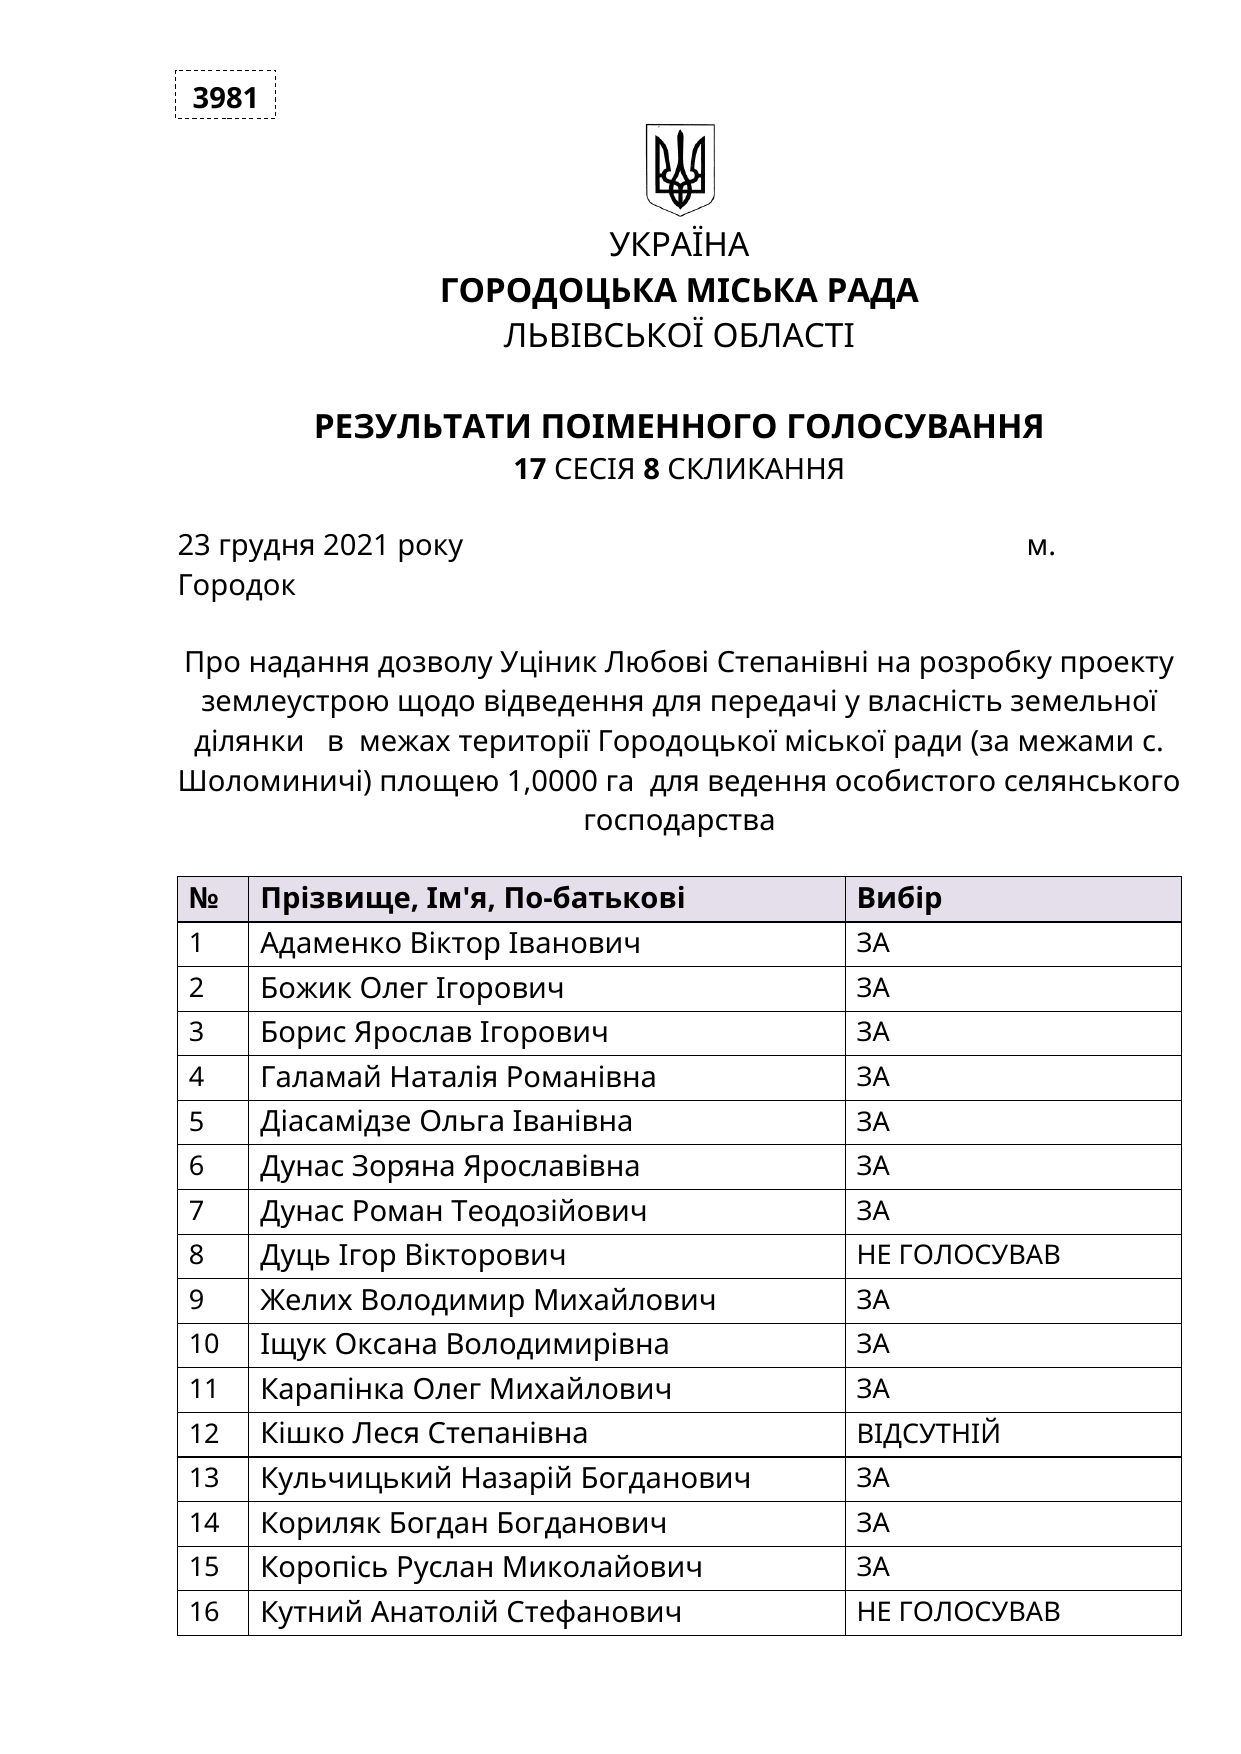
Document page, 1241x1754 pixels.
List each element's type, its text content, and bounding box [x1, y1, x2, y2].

table_cell ЗА [846, 1547, 1181, 1590]
text ГОРОДОЦЬКА МІСЬКА РАДА [177, 266, 1181, 312]
table_cell 7 [178, 1190, 248, 1233]
table_header № [178, 877, 248, 921]
table_cell ЗА [846, 967, 1181, 1011]
table_cell ЗА [846, 1368, 1181, 1412]
table_cell ЗА [846, 1458, 1181, 1501]
table_cell 11 [178, 1368, 248, 1412]
table_cell Карапінка Олег Михайлович [249, 1368, 845, 1412]
table_cell 8 [178, 1235, 248, 1278]
table_cell Божик Олег Ігорович [249, 967, 845, 1011]
table_cell НЕ ГОЛОСУВАВ [846, 1235, 1181, 1278]
table_cell 13 [178, 1458, 248, 1501]
table_cell Кориляк Богдан Богданович [249, 1502, 845, 1546]
table_cell 4 [178, 1056, 248, 1100]
table_cell ЗА [846, 1012, 1181, 1055]
table_header Вибір [846, 877, 1181, 921]
table_cell Желих Володимир Михайлович [249, 1279, 845, 1323]
table_cell 16 [178, 1591, 248, 1635]
table_cell 10 [178, 1324, 248, 1367]
table_cell Іщук Оксана Володимирівна [249, 1324, 845, 1367]
table_cell Борис Ярослав Ігорович [249, 1012, 845, 1055]
table_cell ЗА [846, 1279, 1181, 1323]
table_cell ЗА [846, 1056, 1181, 1100]
table_header Прізвище, Ім'я, По-батькові [249, 877, 845, 921]
table_cell 2 [178, 967, 248, 1011]
table_cell ВІДСУТНІЙ [846, 1413, 1181, 1456]
picture [633, 118, 726, 221]
text 23 грудня 2021 року м. Городок [177, 525, 1181, 604]
text ЛЬВІВСЬКОЇ ОБЛАСТІ [177, 312, 1181, 357]
table_cell ЗА [846, 1190, 1181, 1233]
text РЕЗУЛЬТАТИ ПОІМЕННОГО ГОЛОСУВАННЯ [177, 403, 1181, 448]
table_cell ЗА [846, 1324, 1181, 1367]
table_cell Дунас Зоряна Ярославівна [249, 1145, 845, 1189]
table_cell Адаменко Віктор Іванович [249, 923, 845, 966]
table_cell Кутний Анатолій Стефанович [249, 1591, 845, 1635]
table_cell 15 [178, 1547, 248, 1590]
table_cell 14 [178, 1502, 248, 1546]
table_cell Дуць Ігор Вікторович [249, 1235, 845, 1278]
table_cell Галамай Наталія Романівна [249, 1056, 845, 1100]
table_cell ЗА [846, 1145, 1181, 1189]
table_cell Кульчицький Назарій Богданович [249, 1458, 845, 1501]
table_cell 9 [178, 1279, 248, 1323]
text Про надання дозволу Уціник Любові Степанівні на розробку проекту землеустрою щодо відведення для передачі у власність земельної ділянки в межах території Городоцької міської ради (за межами с. Шоломиничі) площею 1,0000 га для ведення особистого селянського господарства [177, 641, 1181, 839]
table_cell Діасамідзе Ольга Іванівна [249, 1101, 845, 1144]
table_cell ЗА [846, 923, 1181, 966]
table_cell ЗА [846, 1502, 1181, 1546]
table_cell 3 [178, 1012, 248, 1055]
table_cell Дунас Роман Теодозійович [249, 1190, 845, 1233]
table_cell 1 [178, 923, 248, 966]
table_cell Коропісь Руслан Миколайович [249, 1547, 845, 1590]
text 17 СЕСІЯ 8 СКЛИКАННЯ [177, 448, 1181, 488]
table_cell 5 [178, 1101, 248, 1144]
table_cell 6 [178, 1145, 248, 1189]
table_cell НЕ ГОЛОСУВАВ [846, 1591, 1181, 1635]
table_cell ЗА [846, 1101, 1181, 1144]
table_cell 12 [178, 1413, 248, 1456]
text УКРАЇНА [177, 221, 1181, 266]
table_cell Кішко Леся Степанівна [249, 1413, 845, 1456]
